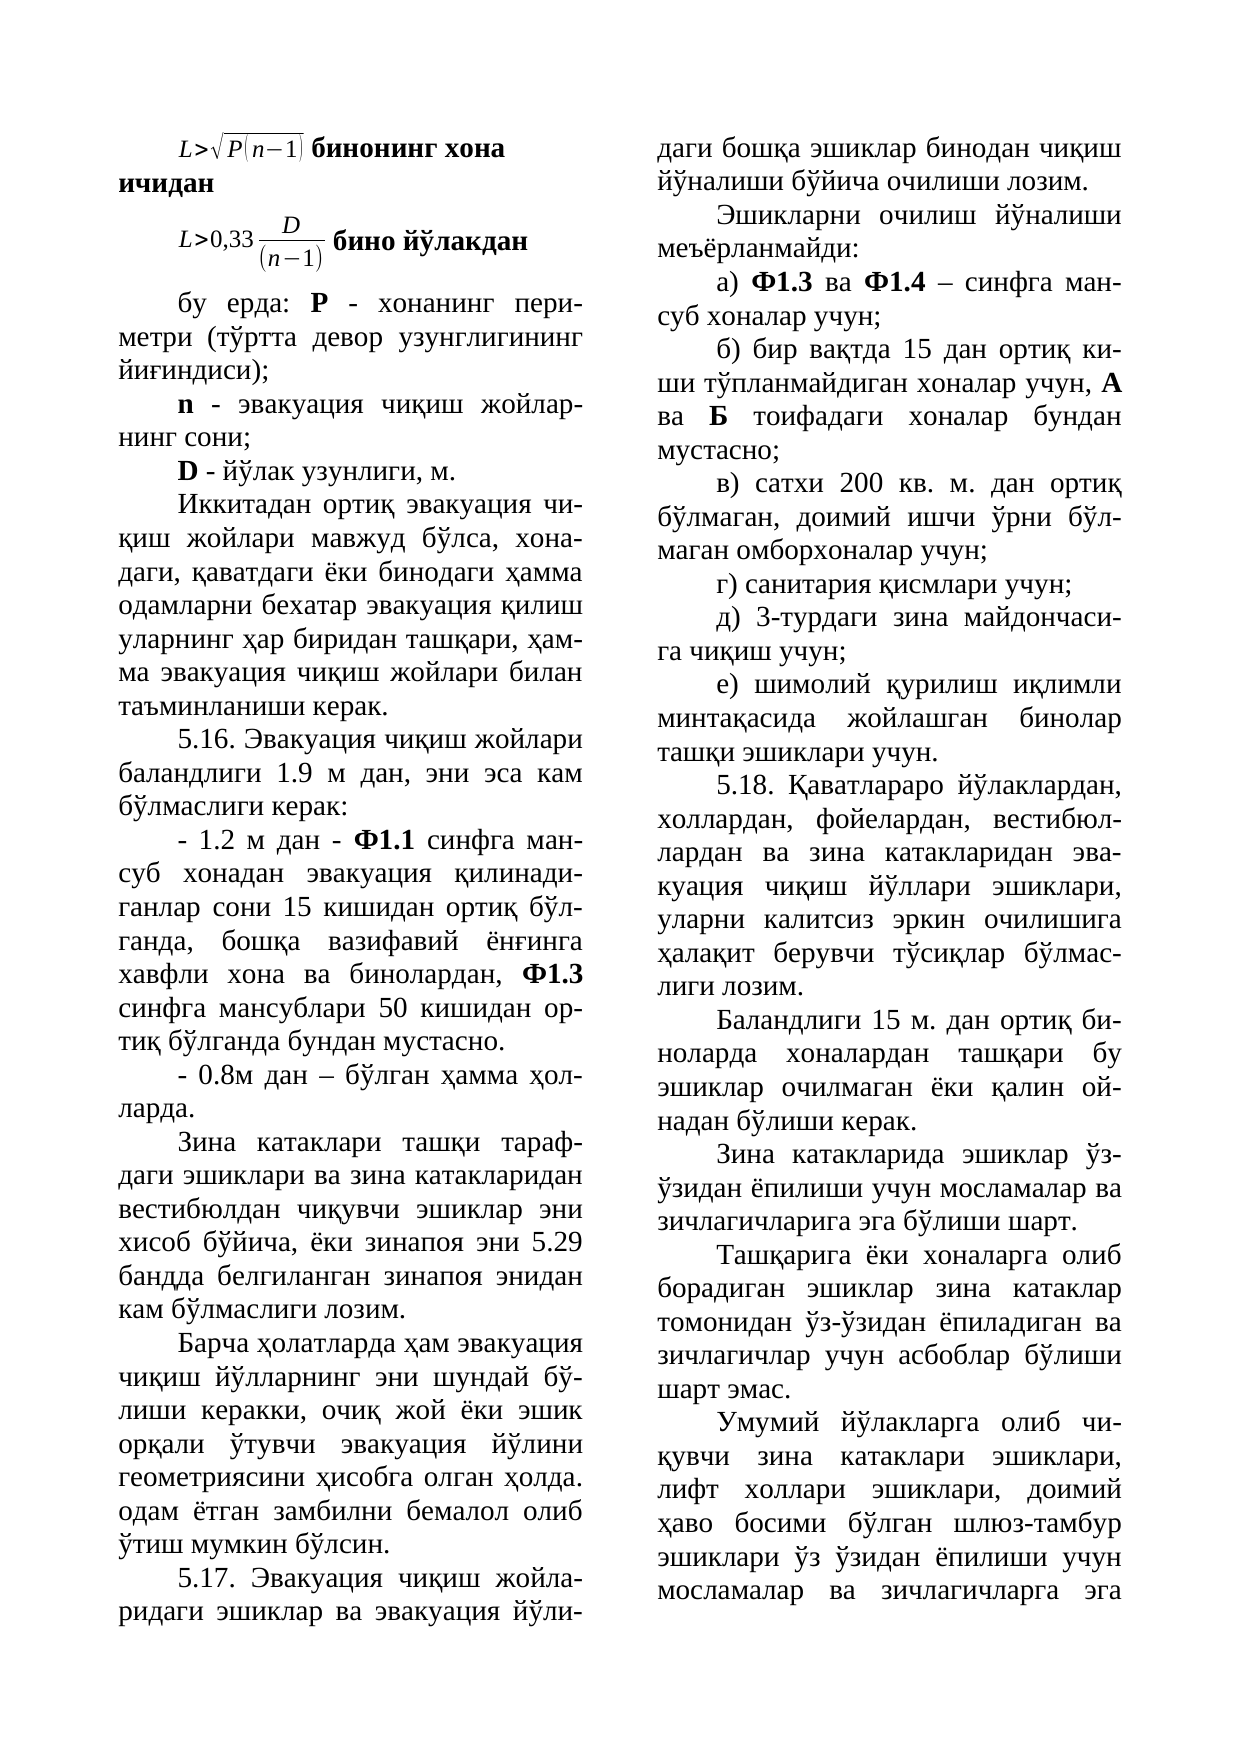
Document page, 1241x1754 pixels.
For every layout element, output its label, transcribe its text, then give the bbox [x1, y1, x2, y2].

text а) Ф1.3 ва Ф1.4 – синфга ман-суб хоналар учун; [657, 264, 1122, 331]
text D - йўлак узунлиги, м. [118, 453, 583, 487]
text бинонинг хона ичидан [118, 130, 583, 199]
text б) бир вақтда 15 дан ортиқ ки-ши тўпланмайдиган хоналар учун, А ва Б тоифадаги хоналар бундан мустасно; [657, 331, 1122, 465]
text г) санитария қисмлари учун; [657, 566, 1122, 599]
text Ташқарига ёки хоналарга олиб борадиган эшиклар зина катаклар томонидан ўз-ўзидан ёпиладиган ва зичлагичлар учун асбоблар бўлиши шарт эмас. [657, 1237, 1122, 1404]
text - 0.8м дан – бўлган ҳамма ҳол-ларда. [118, 1057, 583, 1124]
text бу ерда: Р - хонанинг пери-метри (тўртта девор узунглигининг йиғиндиси); [118, 285, 583, 386]
text д) 3-турдаги зина майдончаси-га чиқиш учун; [657, 599, 1122, 667]
text е) шимолий қурилиш иқлимли минтақасида жойлашган бинолар ташқи эшиклари учун. [657, 667, 1122, 767]
text Барча ҳолатларда ҳам эвакуация чиқиш йўлларнинг эни шундай бў-лиши керакки, очиқ жой ёки эшик орқали ўтувчи эвакуация йўлини геометриясини ҳисобга олган ҳолда. одам ётган замбилни бемалол олиб ўтиш мумкин бўлсин. [118, 1325, 583, 1560]
text 5.18. Қаватлараро йўлаклардан, холлардан, фойелардан, вестибюл-лардан ва зина катакларидан эва-куация чиқиш йўллари эшиклари, уларни калитсиз эркин очилишига ҳалақит берувчи тўсиқлар бўлмас-лиги лозим. [657, 767, 1122, 1002]
text Баландлиги 15 м. дан ортиқ би-ноларда хоналардан ташқари бу эшиклар очилмаган ёки қалин ой-надан бўлиши керак. [657, 1002, 1122, 1136]
text Иккитадан ортиқ эвакуация чи-қиш жойлари мавжуд бўлса, хона-даги, қаватдаги ёки бинодаги ҳамма одамларни бехатар эвакуация қилиш уларнинг ҳар биридан ташқари, ҳам-ма эвакуация чиқиш жойлари билан таъминланиши керак. [118, 487, 583, 721]
text n - эвакуация чиқиш жойлар-нинг сони; [118, 386, 583, 453]
text Зина катакларида эшиклар ўз-ўзидан ёпилиши учун мосламалар ва зичлагичларига эга бўлиши шарт. [657, 1136, 1122, 1237]
text 5.17. Эвакуация чиқиш жойла-ридаги эшиклар ва эвакуация йўли-даги бошқа эшиклар бинодан чиқиш йўналиши бўйича очилиши лозим. [657, 130, 1122, 197]
text в) сатхи 200 кв. м. дан ортиқ бўлмаган, доимий ишчи ўрни бўл-маган омборхоналар учун; [657, 465, 1122, 566]
text Зина катаклари ташқи тараф-даги эшиклари ва зина катакларидан вестибюлдан чиқувчи эшиклар эни хисоб бўйича, ёки зинапоя эни 5.29 бандда белгиланган зинапоя энидан кам бўлмаслиги лозим. [118, 1124, 583, 1325]
text бино йўлакдан [118, 211, 583, 273]
text 5.17. Эвакуация чиқиш жойла-ридаги эшиклар ва эвакуация йўли-даги бошқа эшиклар бинодан чиқиш йўналиши бўйича очилиши лозим. [118, 1560, 583, 1627]
text 5.16. Эвакуация чиқиш жойлари баландлиги 1.9 м дан, эни эса кам бўлмаслиги керак: [118, 721, 583, 822]
text - 1.2 м дан - Ф1.1 синфга ман-суб хонадан эвакуация қилинади-ганлар сони 15 кишидан ортиқ бўл-ганда, бошқа вазифавий ёнғинга хавфли хона ва бинолардан, Ф1.3 синфга мансублари 50 кишидан ор-тиқ бўлганда бундан мустасно. [118, 822, 583, 1057]
text Эшикларни очилиш йўналиши меъёрланмайди: [657, 197, 1122, 264]
